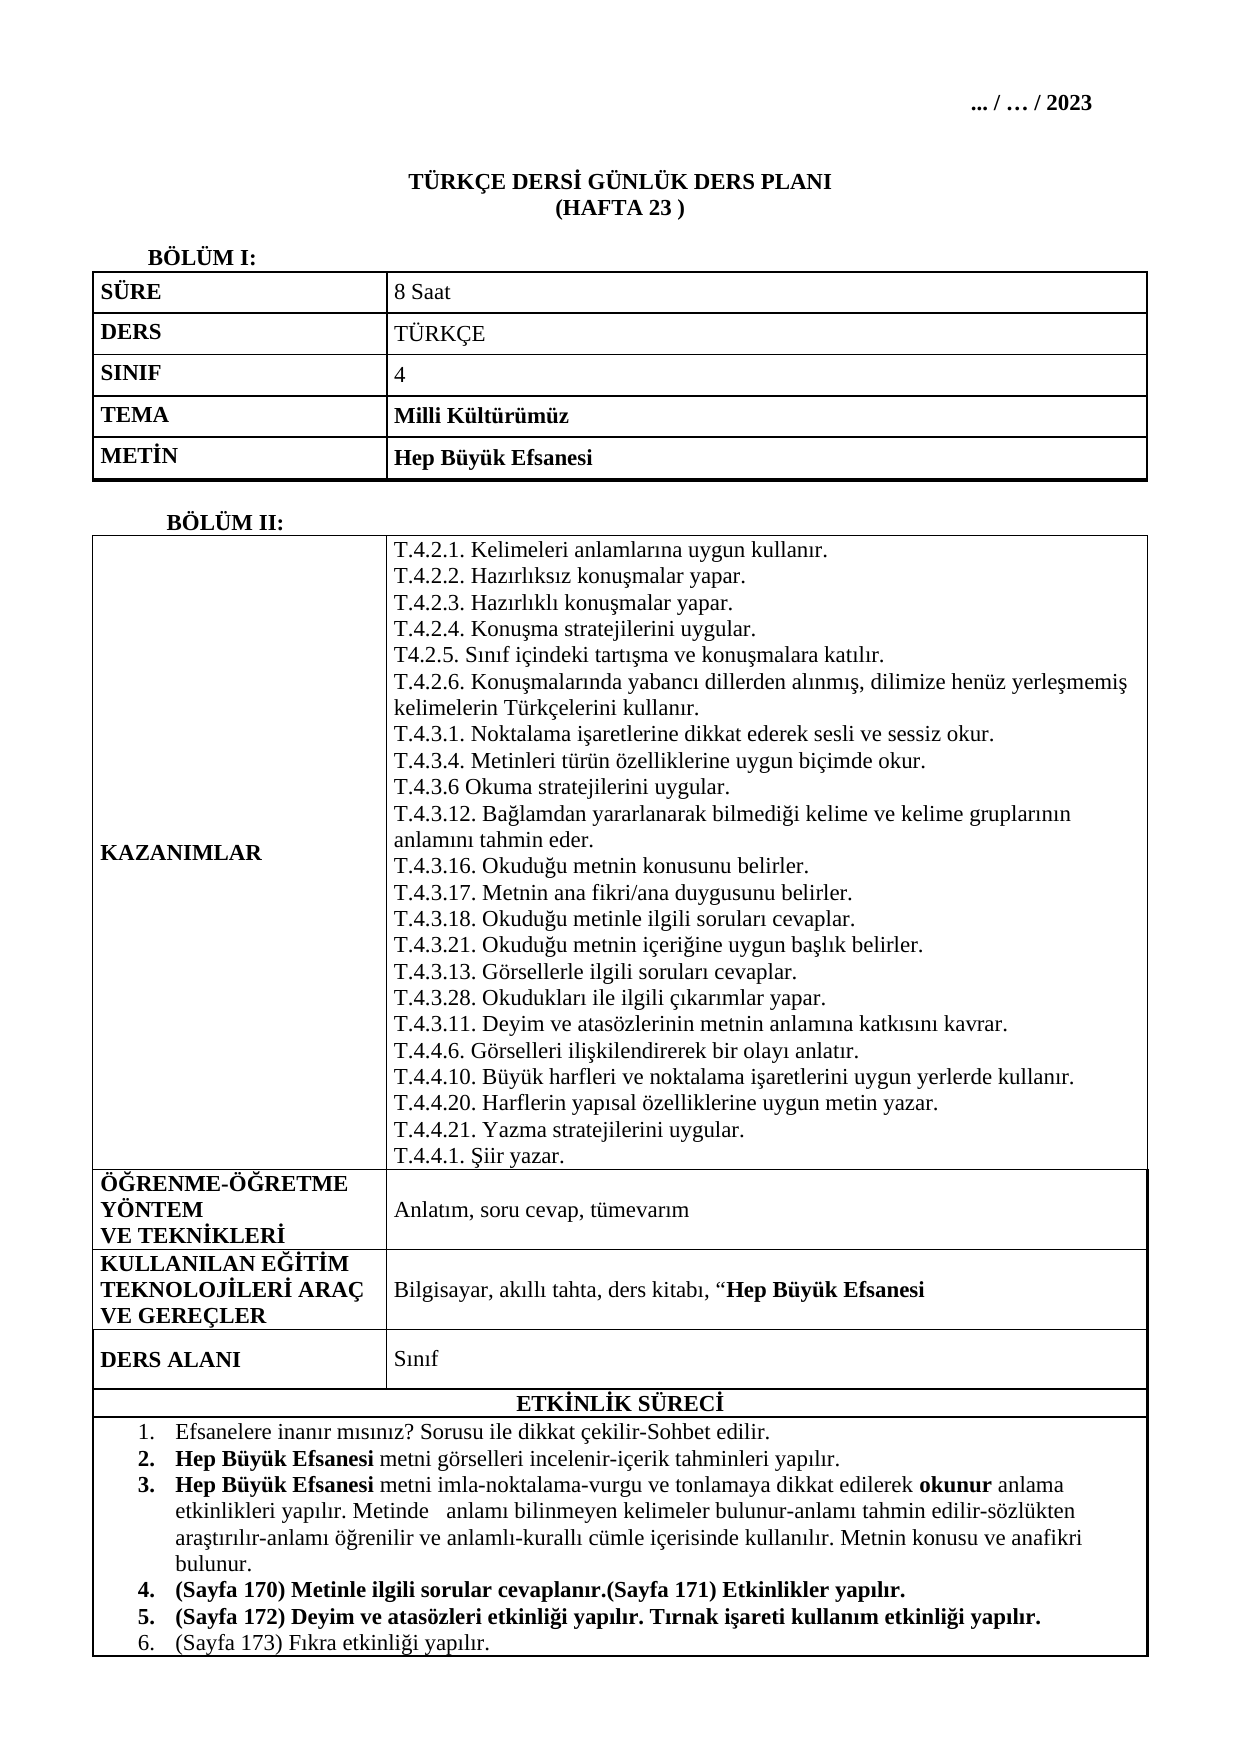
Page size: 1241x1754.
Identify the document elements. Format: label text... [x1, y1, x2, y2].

table_cell ÖĞRENME-ÖĞRETME YÖNTEM VE TEKNİKLERİ [93, 1170, 386, 1249]
text TÜRKÇE DERSİ GÜNLÜK DERS PLANI [148, 168, 1092, 194]
table_header KAZANIMLAR [93, 536, 386, 1168]
table_cell Sınıf [387, 1330, 1146, 1388]
text BÖLÜM II: [148, 509, 1092, 535]
table_cell Efsanelere inanır mısınız? Sorusu ile dikkat çekilir-Sohbet edilir. Hep Büyük Efsanesi metni görselleri incelenir-içerik tahminleri yapılır. Hep Büyük Efsanesi metni imla-noktalama-vurgu ve tonlamaya dikkat edilerek okunur anlama etkinlikleri yapılır. Metinde anlamı bilinmeyen kelimeler bulunur-anlamı tahmin edilir-sözlükten araştırılır-anlamı öğrenilir ve anlamlı-kurallı cümle içerisinde kullanılır. Metnin konusu ve anafikri bulunur. (Sayfa 170) Metinle ilgili sorular cevaplanır.(Sayfa 171) Etkinlikler yapılır. (Sayfa 172) Deyim ve atasözleri etkinliği yapılır. Tırnak işareti kullanım etkinliği yapılır. (Sayfa 173) Fıkra etkinliği yapılır. [94, 1418, 1146, 1655]
table_cell Milli Kültürümüz [388, 397, 1146, 436]
table_cell TEMA [94, 397, 386, 436]
table_header SÜRE [94, 273, 386, 312]
table_cell METİN [94, 438, 386, 478]
table_cell 4 [388, 355, 1146, 395]
text BÖLÜM I: [148, 244, 1092, 271]
table_header 8 Saat [388, 273, 1146, 312]
table_cell KULLANILAN EĞİTİM TEKNOLOJİLERİ ARAÇ VE GEREÇLER [93, 1250, 386, 1329]
table_cell Hep Büyük Efsanesi [388, 438, 1146, 478]
table_cell DERS ALANI [94, 1330, 386, 1388]
table_cell Bilgisayar, akıllı tahta, ders kitabı, “Hep Büyük Efsanesi [387, 1250, 1146, 1329]
table_cell TÜRKÇE [388, 314, 1146, 353]
table_cell Anlatım, soru cevap, tümevarım [387, 1170, 1146, 1249]
table_header T.4.2.1. Kelimeleri anlamlarına uygun kullanır. T.4.2.2. Hazırlıksız konuşmalar yapar. T.4.2.3. Hazırlıklı konuşmalar yapar. T.4.2.4. Konuşma stratejilerini uygular. T4.2.5. Sınıf içindeki tartışma ve konuşmalara katılır. T.4.2.6. Konuşmalarında yabancı dillerden alınmış, dilimize henüz yerleşmemiş kelimelerin Türkçelerini kullanır. T.4.3.1. Noktalama işaretlerine dikkat ederek sesli ve sessiz okur. T.4.3.4. Metinleri türün özelliklerine uygun biçimde okur. T.4.3.6 Okuma stratejilerini uygular. T.4.3.12. Bağlamdan yararlanarak bilmediği kelime ve kelime gruplarının anlamını tahmin eder. T.4.3.16. Okuduğu metnin konusunu belirler. T.4.3.17. Metnin ana fikri/ana duygusunu belirler. T.4.3.18. Okuduğu metinle ilgili soruları cevaplar. T.4.3.21. Okuduğu metnin içeriğine uygun başlık belirler. T.4.3.13. Görsellerle ilgili soruları cevaplar. T.4.3.28. Okudukları ile ilgili çıkarımlar yapar. T.4.3.11. Deyim ve atasözlerinin metnin anlamına katkısını kavrar. T.4.4.6. Görselleri ilişkilendirerek bir olayı anlatır. T.4.4.10. Büyük harfleri ve noktalama işaretlerini uygun yerlerde kullanır. T.4.4.20. Harflerin yapısal özelliklerine uygun metin yazar. T.4.4.21. Yazma stratejilerini uygular. T.4.4.1. Şiir yazar. [387, 536, 1147, 1168]
table_cell ETKİNLİK SÜRECİ [94, 1390, 1146, 1416]
text (HAFTA 23 ) [148, 194, 1092, 220]
table_cell DERS [94, 314, 386, 353]
table_cell SINIF [94, 355, 386, 395]
text ... / … / 2023 [148, 89, 1092, 115]
